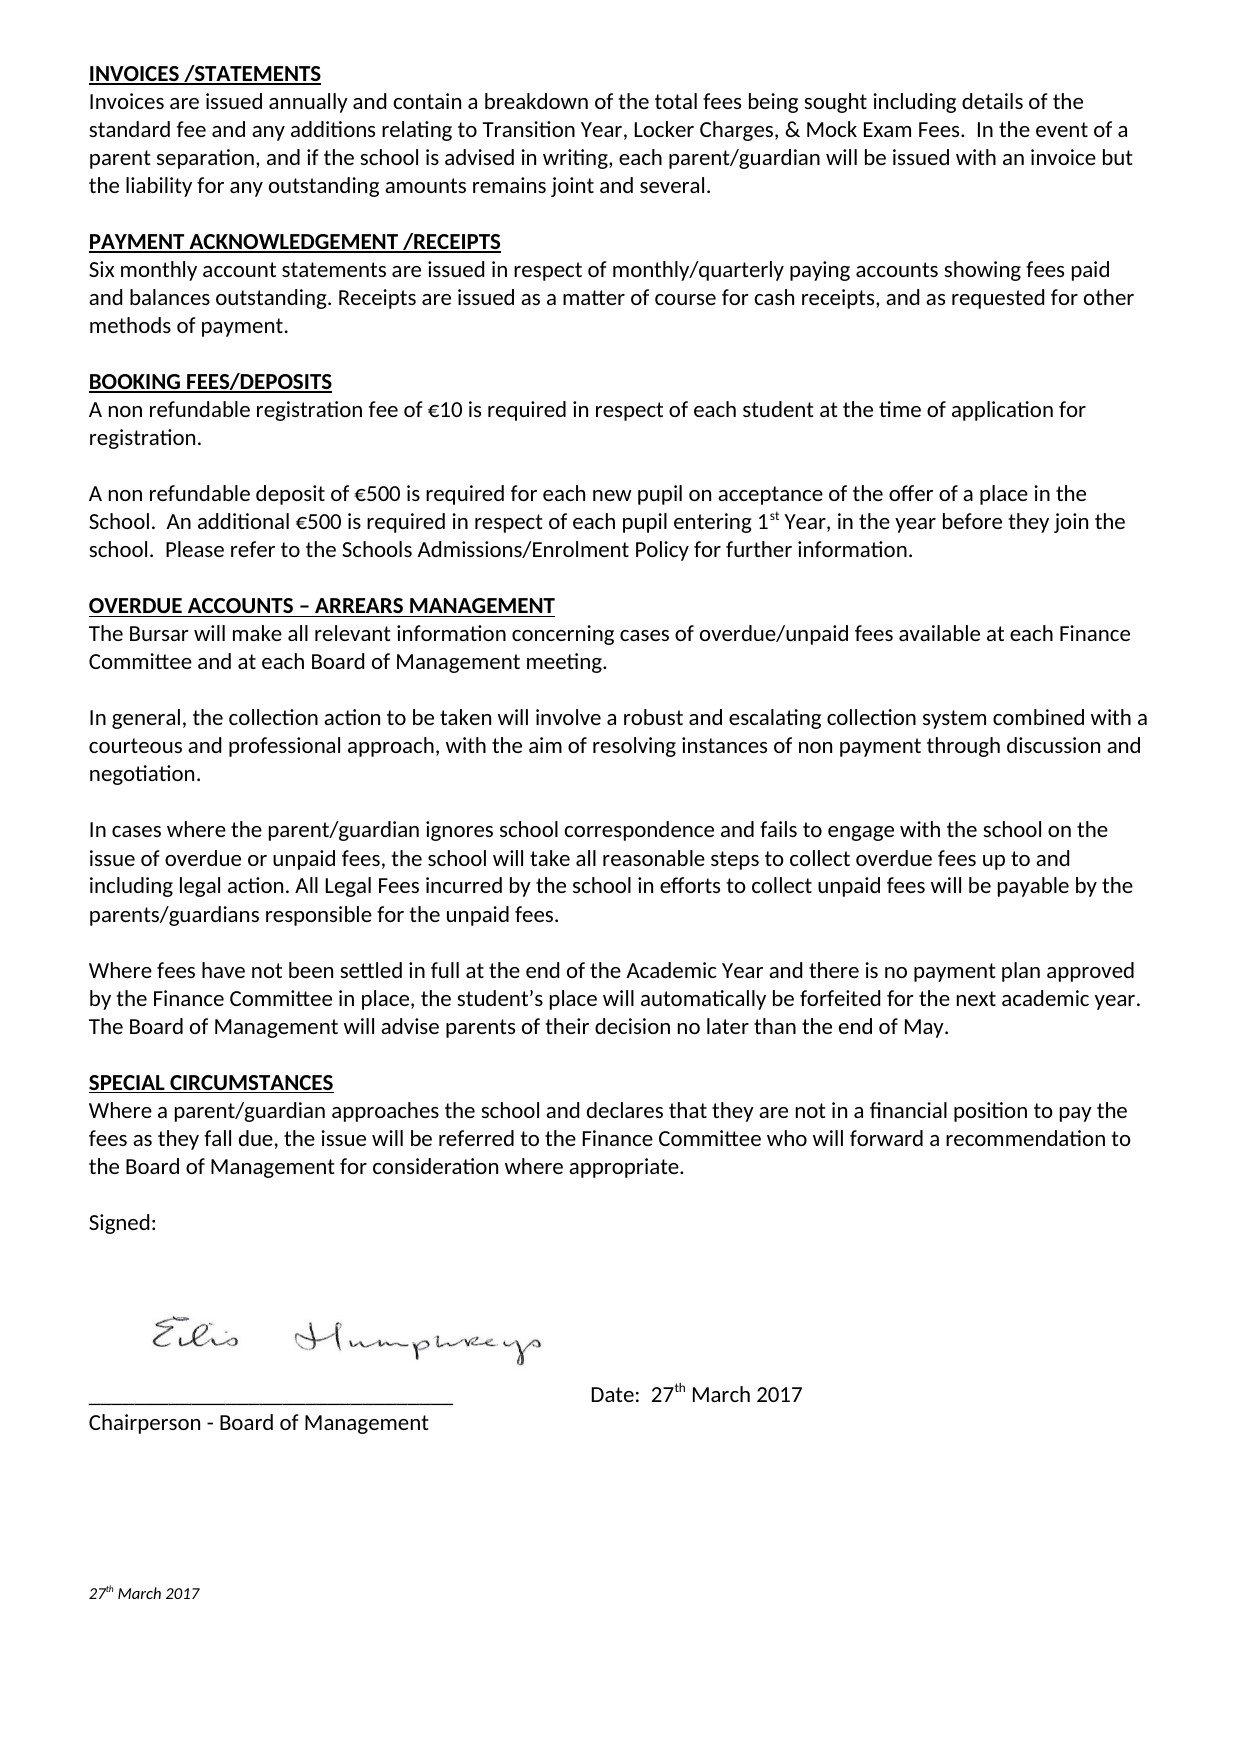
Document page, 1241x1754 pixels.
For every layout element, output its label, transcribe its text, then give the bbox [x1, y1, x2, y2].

text PAYMENT ACKNOWLEDGEMENT /RECEIPTS [89, 227, 1152, 255]
text Where a parent/guardian approaches the school and declares that they are not in a financial position to pay the fees as they fall due, the issue will be referred to the Finance Committee who will forward a recommendation to the Board of Management for consideration where appropriate. [89, 1096, 1152, 1180]
text INVOICES /STATEMENTS [89, 59, 1152, 87]
text Invoices are issued annually and contain a breakdown of the total fees being sought including details of the standard fee and any additions relating to Transition Year, Locker Charges, & Mock Exam Fees. In the event of a parent separation, and if the school is advised in writing, each parent/guardian will be issued with an invoice but the liability for any outstanding amounts remains joint and several. [89, 87, 1152, 199]
text SPECIAL CIRCUMSTANCES [89, 1068, 1152, 1096]
text Chairperson - Board of Management [89, 1408, 1152, 1436]
text The Bursar will make all relevant information concerning cases of overdue/unpaid fees available at each Finance Committee and at each Board of Management meeting. [89, 619, 1152, 676]
text In general, the collection action to be taken will involve a robust and escalating collection system combined with a courteous and professional approach, with the aim of resolving instances of non payment through discussion and negotiation. [89, 703, 1152, 788]
text OVERDUE ACCOUNTS – ARREARS MANAGEMENT [89, 591, 1152, 619]
text Six monthly account statements are issued in respect of monthly/quarterly paying accounts showing fees paid and balances outstanding. Receipts are issued as a matter of course for cash receipts, and as requested for other methods of payment. [89, 255, 1152, 339]
text BOOKING FEES/DEPOSITS [89, 367, 1152, 395]
picture [145, 1292, 549, 1380]
text A non refundable registration fee of €10 is required in respect of each student at the time of application for registration. [89, 395, 1152, 451]
text ________________________________ Date: 27th March 2017 [89, 1380, 1152, 1408]
text Signed: [89, 1208, 1152, 1236]
text In cases where the parent/guardian ignores school correspondence and fails to engage with the school on the issue of overdue or unpaid fees, the school will take all reasonable steps to collect overdue fees up to and including legal action. All Legal Fees incurred by the school in efforts to collect unpaid fees will be payable by the parents/guardians responsible for the unpaid fees. [89, 816, 1152, 928]
text Where fees have not been settled in full at the end of the Academic Year and there is no payment plan approved by the Finance Committee in place, the student’s place will automatically be forfeited for the next academic year. The Board of Management will advise parents of their decision no later than the end of May. [89, 956, 1152, 1040]
text A non refundable deposit of €500 is required for each new pupil on acceptance of the offer of a place in the School. An additional €500 is required in respect of each pupil entering 1st Year, in the year before they join the school. Please refer to the Schools Admissions/Enrolment Policy for further information. [89, 479, 1152, 563]
